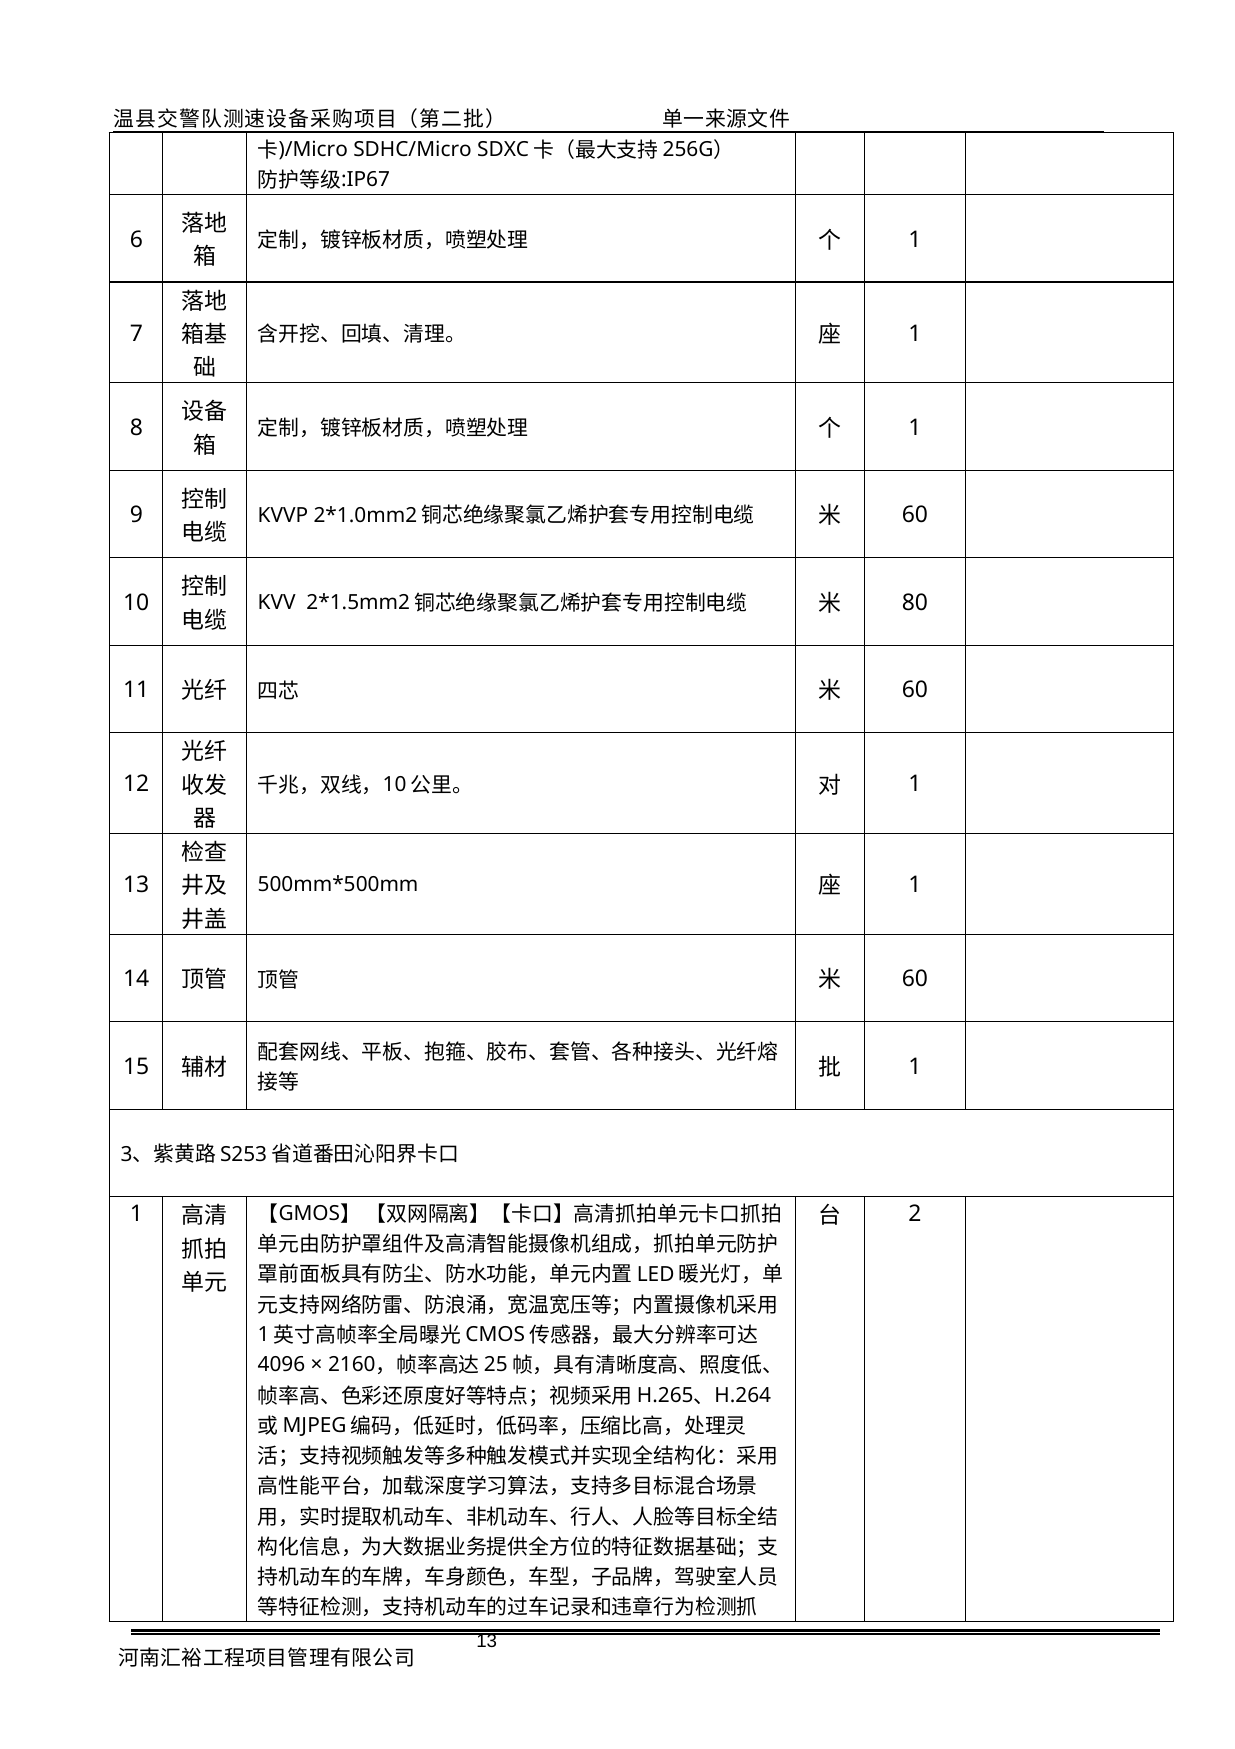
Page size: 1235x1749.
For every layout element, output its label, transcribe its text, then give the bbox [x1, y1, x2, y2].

table_cell 500mm*500mm [247, 834, 795, 934]
table_cell 12 [110, 733, 162, 833]
table_cell 球机 [163, 133, 246, 194]
table_cell 80 [865, 558, 965, 645]
table_cell 定制，镀锌板材质，喷塑处理 [247, 195, 795, 281]
table_cell 设备箱 [163, 383, 246, 470]
table_cell [966, 733, 1173, 833]
table_cell 米 [796, 471, 864, 557]
table_cell 6 [110, 195, 162, 281]
table_cell [966, 1197, 1173, 1621]
table_cell KVV 2*1.5mm2铜芯绝缘聚氯乙烯护套专用控制电缆 [247, 558, 795, 645]
table_cell [966, 935, 1173, 1021]
table_cell 3、紫黄路S253省道番田沁阳界卡口 [110, 1110, 965, 1196]
table_cell 光纤收发器 [163, 733, 246, 833]
table_cell 1 [865, 834, 965, 934]
table_cell 60 [865, 471, 965, 557]
table_cell 定制，镀锌板材质，喷塑处理 [247, 383, 795, 470]
table_cell 13 [110, 834, 162, 934]
table_cell 配套网线、平板、抱箍、胶布、套管、各种接头、光纤熔接等 [247, 1022, 795, 1109]
table_cell 座 [796, 283, 864, 382]
table_cell 光纤 [163, 646, 246, 732]
table_cell 四芯 [247, 646, 795, 732]
table_cell 米 [796, 935, 864, 1021]
table_cell 10 [110, 558, 162, 645]
table_cell 11 [110, 646, 162, 732]
table_cell 座 [796, 834, 864, 934]
table_cell 顶管 [163, 935, 246, 1021]
table_cell 1 [865, 133, 965, 194]
table_cell 60 [865, 935, 965, 1021]
table_cell 含开挖、回填、清理。 [247, 283, 795, 382]
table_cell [247, 1197, 795, 1621]
table_cell 5 [110, 133, 162, 194]
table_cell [247, 133, 795, 194]
table_cell 1 [865, 383, 965, 470]
table_cell 1 [865, 195, 965, 281]
table_cell KVVP 2*1.0mm2铜芯绝缘聚氯乙烯护套专用控制电缆 [247, 471, 795, 557]
table_cell 14 [110, 935, 162, 1021]
table_cell 顶管 [247, 935, 795, 1021]
table_cell 米 [796, 646, 864, 732]
table_cell [966, 195, 1173, 281]
table_cell 千兆，双线，10公里。 [247, 733, 795, 833]
table_cell 7 [110, 283, 162, 382]
table_cell 台 [796, 133, 864, 194]
table_cell 米 [796, 558, 864, 645]
table_cell [966, 383, 1173, 470]
table_cell [965, 1110, 1173, 1196]
table_cell 检查井及井盖 [163, 834, 246, 934]
table_cell [966, 558, 1173, 645]
table_cell 高清抓拍单元 [163, 1197, 246, 1621]
table_cell 1 [865, 283, 965, 382]
table_cell [966, 471, 1173, 557]
table_cell 台 [796, 1197, 864, 1621]
table_cell 个 [796, 195, 864, 281]
table_cell 9 [110, 471, 162, 557]
table_cell [966, 133, 1173, 194]
table_cell [966, 646, 1173, 732]
table_cell 落地箱 [163, 195, 246, 281]
table_cell 个 [796, 383, 864, 470]
table_cell 批 [796, 1022, 864, 1109]
table_cell 辅材 [163, 1022, 246, 1109]
table_cell 8 [110, 383, 162, 470]
table_cell 60 [865, 646, 965, 732]
table_cell [966, 834, 1173, 934]
table_cell 控制电缆 [163, 471, 246, 557]
table_cell 2 [865, 1197, 965, 1621]
table_cell 控制电缆 [163, 558, 246, 645]
table_cell 1 [865, 1022, 965, 1109]
table_cell 落地箱基础 [163, 283, 246, 382]
table_cell [966, 1022, 1173, 1109]
table_cell [966, 283, 1173, 382]
table_cell 对 [796, 733, 864, 833]
table_cell 15 [110, 1022, 162, 1109]
table_cell 1 [110, 1197, 162, 1621]
table_cell 1 [865, 733, 965, 833]
